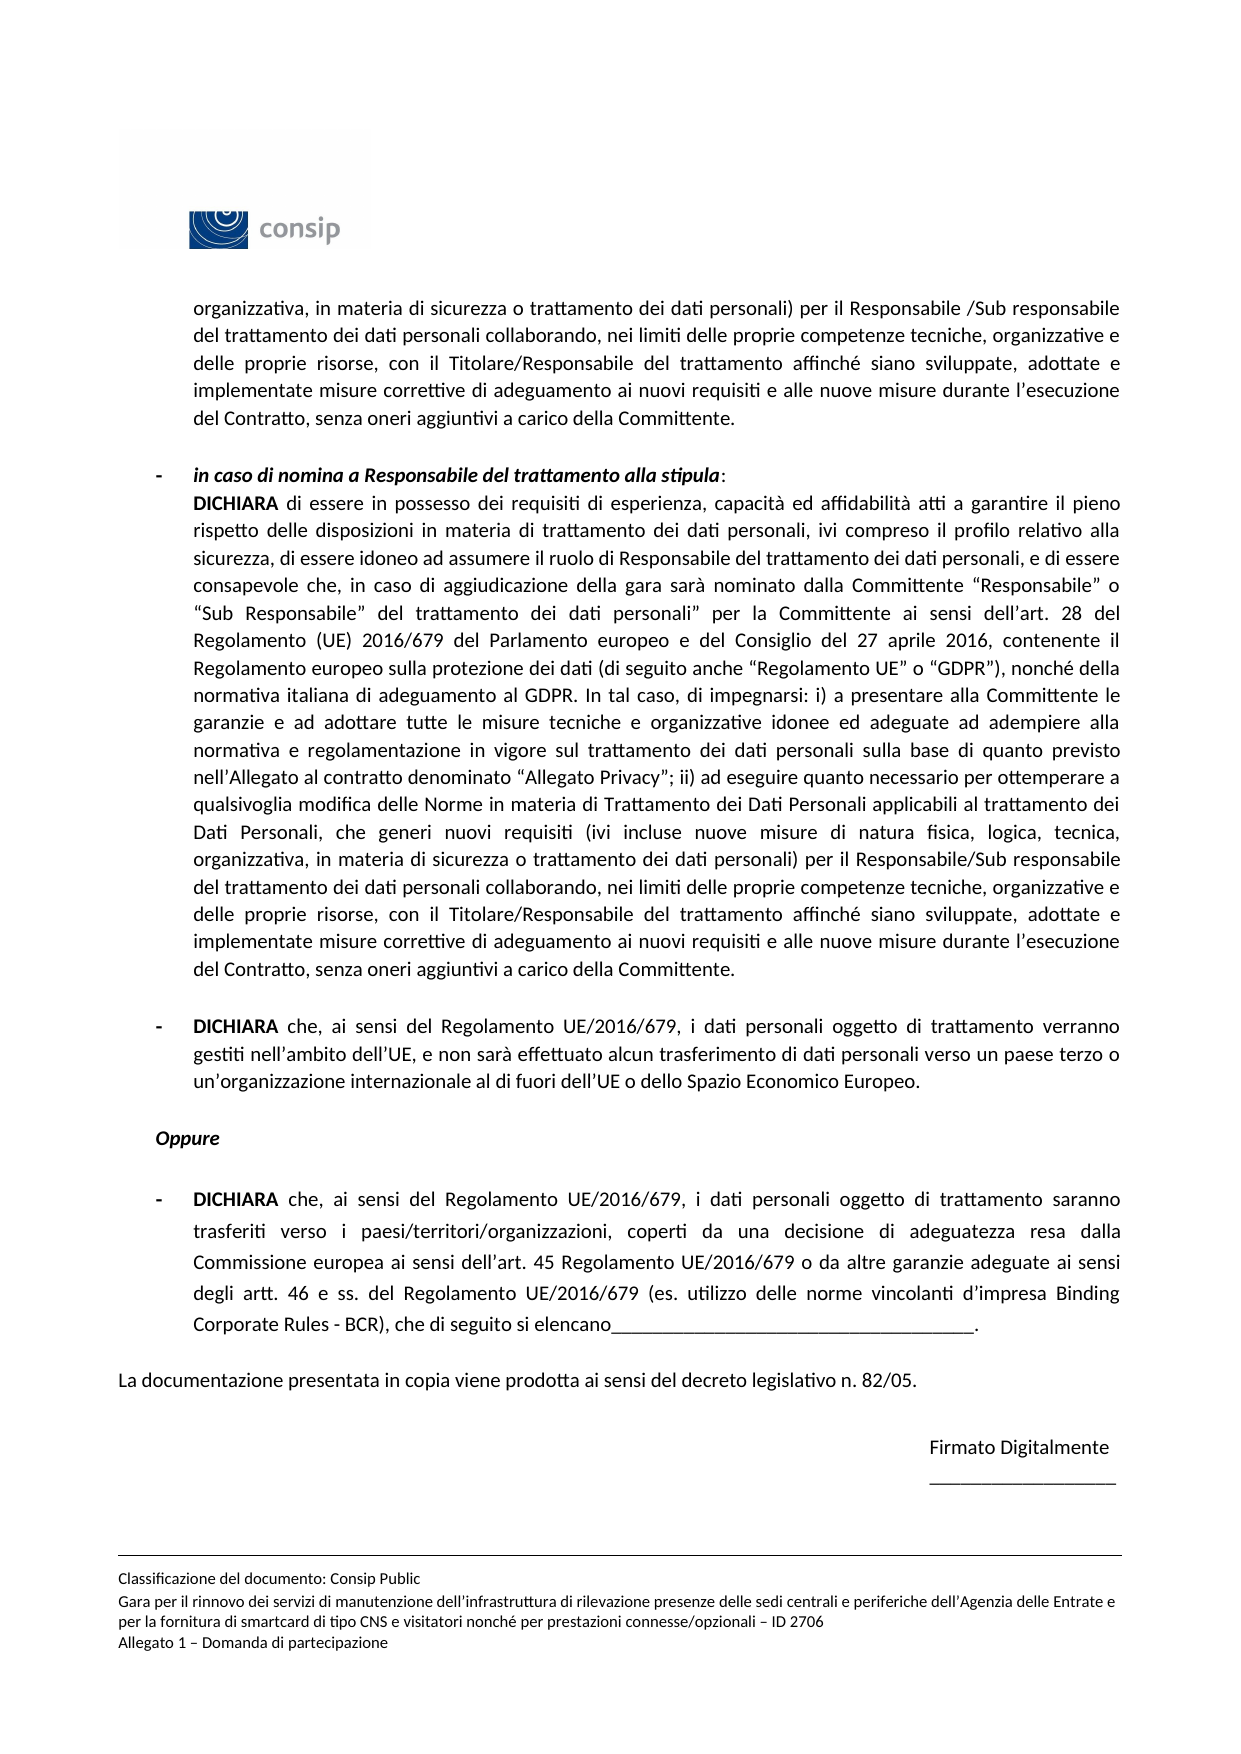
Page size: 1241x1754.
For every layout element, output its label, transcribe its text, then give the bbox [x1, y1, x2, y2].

text La documentazione presentata in copia viene prodotta ai sensi del decreto legislativo n. 82/05. [118, 1367, 1122, 1393]
text Oppure [155, 1125, 1122, 1151]
picture [118, 129, 372, 248]
list DICHIARA che, ai sensi del Regolamento UE/2016/679, i dati personali oggetto di trattamento verranno gestiti nell’ambito dell’UE, e non sarà effettuato alcun trasferimento di dati personali verso un paese terzo o un’organizzazione internazionale al di fuori dell’UE o dello Spazio Economico Europeo. [156, 1011, 1122, 1094]
list in caso di nomina a Responsabile del trattamento alla stipula: [156, 460, 1122, 488]
text Firmato Digitalmente __________________ [118, 1434, 1122, 1487]
list DICHIARA che, ai sensi del Regolamento UE/2016/679, i dati personali oggetto di trattamento saranno trasferiti verso i paesi/territori/organizzazioni, coperti da una decisione di adeguatezza resa dalla Commissione europea ai sensi dell’art. 45 Regolamento UE/2016/679 o da altre garanzie adeguate ai sensi degli artt. 46 e ss. del Regolamento UE/2016/679 (es. utilizzo delle norme vincolanti d’impresa Binding Corporate Rules - BCR), che di seguito si elencano___________________________________. [156, 1182, 1122, 1338]
list DICHIARA di essere in possesso dei requisiti di esperienza, capacità ed affidabilità atti a garantire il pieno rispetto delle disposizioni in materia di trattamento dei dati personali, ivi compreso il profilo relativo alla sicurezza, di essere idoneo ad assumere il ruolo di Responsabile del trattamento dei dati personali, e di essere consapevole che, in caso di aggiudicazione della gara sarà nominato dalla Committente “Responsabile” o “Sub Responsabile” del trattamento dei dati personali” per la Committente ai sensi dell’art. 28 del Regolamento (UE) 2016/679 del Parlamento europeo e del Consiglio del 27 aprile 2016, contenente il Regolamento europeo sulla protezione dei dati (di seguito anche “Regolamento UE” o “GDPR”), nonché della normativa italiana di adeguamento al GDPR. In tal caso, di impegnarsi: i) a presentare alla Committente le garanzie e ad adottare tutte le misure tecniche e organizzative idonee ed adeguate ad adempiere alla normativa e regolamentazione in vigore sul trattamento dei dati personali sulla base di quanto previsto nell’Allegato al contratto denominato “Allegato Privacy”; ii) ad eseguire quanto necessario per ottemperare a qualsivoglia modifica delle Norme in materia di Trattamento dei Dati Personali applicabili al trattamento dei Dati Personali, che generi nuovi requisiti (ivi incluse nuove misure di natura fisica, logica, tecnica, organizzativa, in materia di sicurezza o trattamento dei dati personali) per il Responsabile/Sub responsabile del trattamento dei dati personali collaborando, nei limiti delle proprie competenze tecniche, organizzative e delle proprie risorse, con il Titolare/Responsabile del trattamento affinché siano sviluppate, adottate e implementate misure correttive di adeguamento ai nuovi requisiti e alle nuove misure durante l’esecuzione del Contratto, senza oneri aggiuntivi a carico della Committente. [193, 490, 1122, 981]
